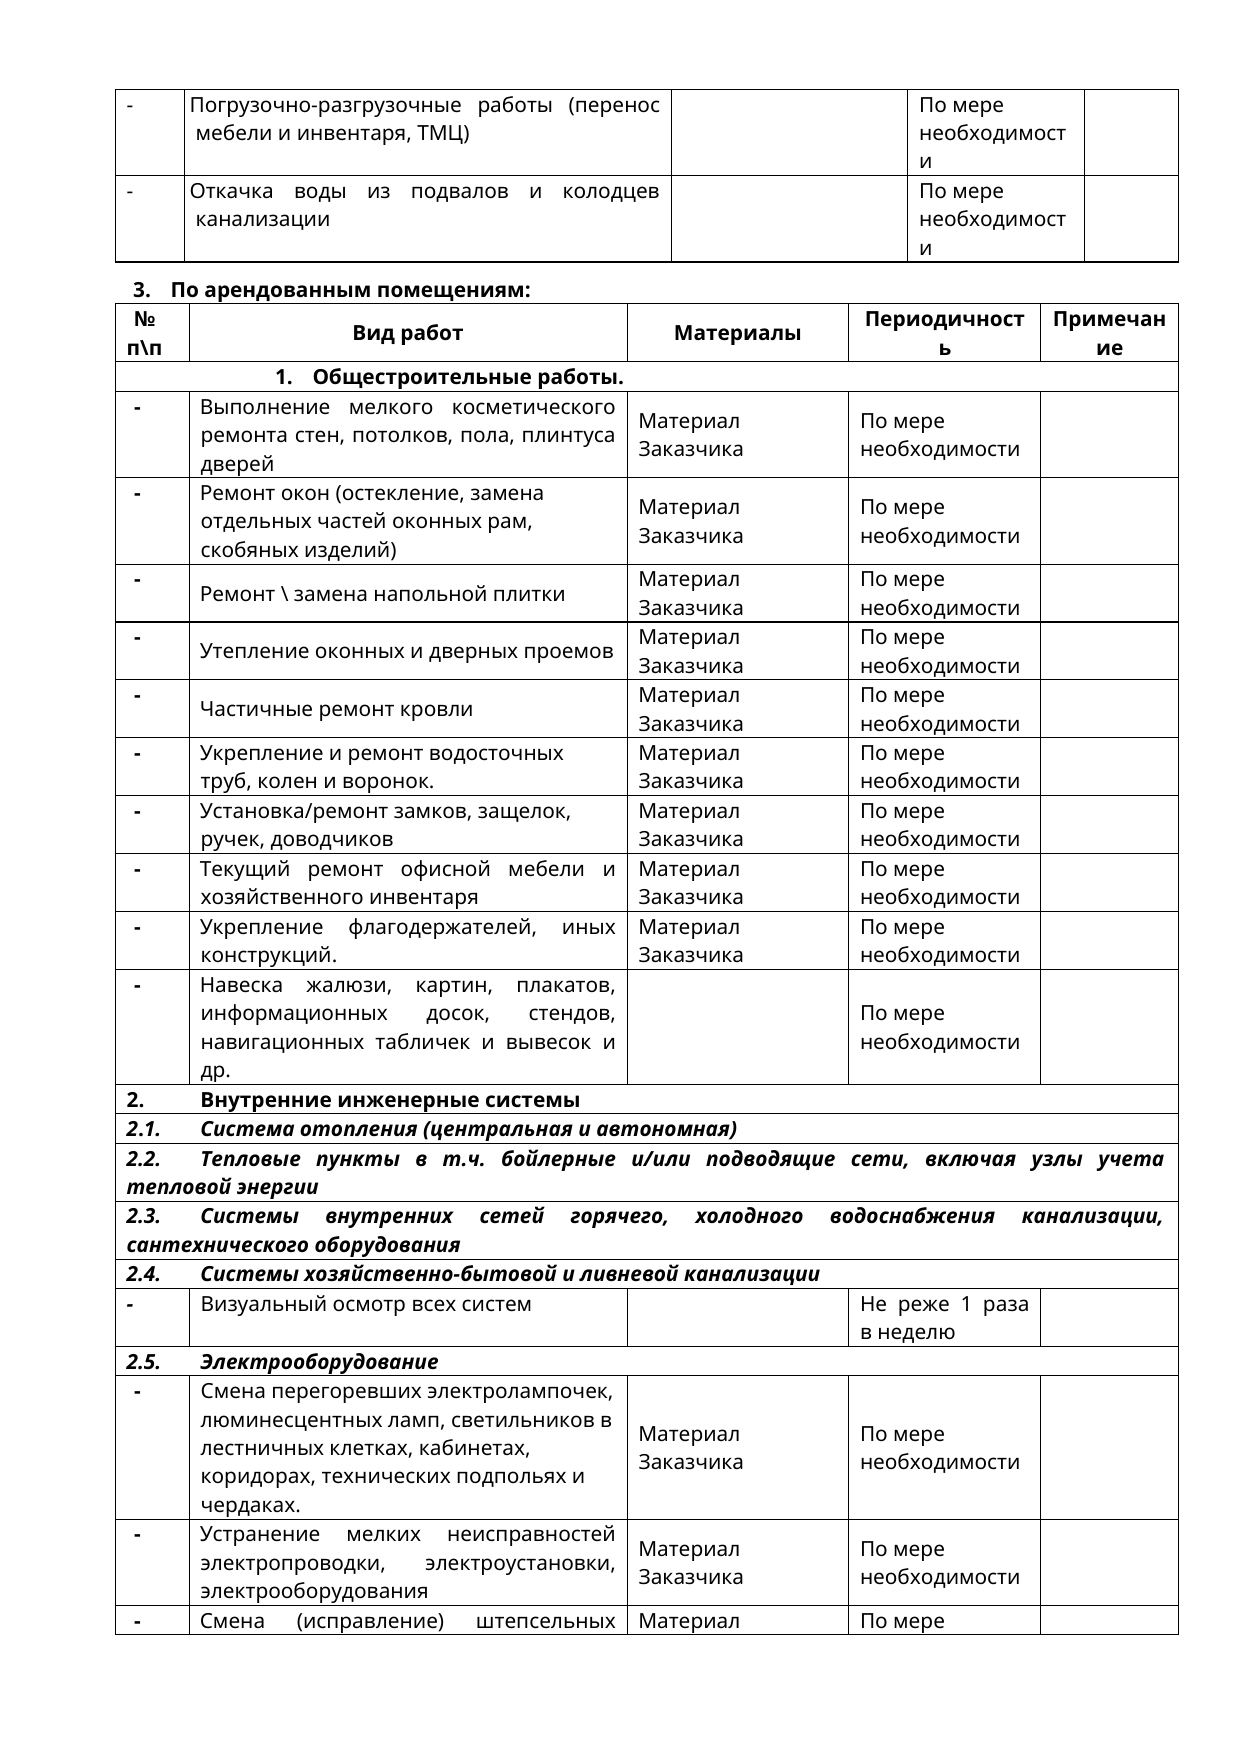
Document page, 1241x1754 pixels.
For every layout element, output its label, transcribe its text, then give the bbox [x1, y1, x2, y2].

table_cell - [116, 796, 189, 853]
table_cell По мере необходимости [849, 738, 1040, 795]
table_cell Материал Заказчика [628, 1606, 848, 1634]
table_cell Материал Заказчика [628, 912, 848, 969]
table_cell Не реже 1 раза в неделю [849, 1289, 1040, 1346]
table_cell По мере необходимости [849, 478, 1040, 563]
table_cell - [116, 1520, 189, 1605]
table_cell [1041, 970, 1178, 1084]
table_cell 2.1. Система отопления (центральная и автономная) [116, 1114, 1178, 1143]
table_cell По мере необходимости [849, 1520, 1040, 1605]
table_cell [1041, 565, 1178, 621]
table_cell - [116, 680, 189, 737]
table_header Вид работ [190, 304, 627, 361]
table_header № п\п [116, 304, 189, 361]
table_cell Откачка воды из подвалов и колодцев канализации [185, 176, 671, 261]
table_cell [628, 970, 848, 1084]
table_cell Материал Заказчика [628, 796, 848, 853]
table_cell [1041, 1606, 1178, 1634]
table_cell 2. Внутренние инженерные системы [116, 1085, 1178, 1113]
table_cell [1041, 1289, 1178, 1346]
table_cell Укрепление флагодержателей, иных конструкций. [190, 912, 627, 969]
table_cell Материал Заказчика [628, 565, 848, 621]
table_cell Ремонт \ замена напольной плитки [190, 565, 627, 621]
table_cell 2.2. Тепловые пункты в т.ч. бойлерные и/или подводящие сети, включая узлы учета тепловой энергии [116, 1144, 1178, 1201]
table_cell Общестроительные работы. [116, 362, 1178, 391]
table_cell - [116, 854, 189, 911]
table_cell [1041, 796, 1178, 853]
table_cell Навеска жалюзи, картин, плакатов, информационных досок, стендов, навигационных табличек и вывесок и др. [190, 970, 627, 1084]
table_header Материалы [628, 304, 848, 361]
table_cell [849, 1606, 1040, 1634]
table_cell - [116, 1606, 189, 1634]
table_cell [628, 1289, 848, 1346]
table_cell [672, 176, 907, 261]
table_cell - [116, 478, 189, 563]
table_cell Визуальный осмотр всех систем [190, 1289, 627, 1346]
table_cell Материал Заказчика [628, 392, 848, 477]
table_cell Утепление оконных и дверных проемов [190, 623, 627, 679]
table_cell - [116, 1289, 189, 1346]
table_cell [1041, 392, 1178, 477]
table_cell Погрузочно-разгрузочные работы (перенос мебели и инвентаря, ТМЦ) [185, 90, 671, 175]
table_cell Материал Заказчика [628, 1520, 848, 1605]
table_cell - [116, 912, 189, 969]
table_cell - [116, 738, 189, 795]
table_cell По мере необходимости [849, 854, 1040, 911]
table_cell [672, 90, 907, 175]
table_cell - [116, 623, 189, 679]
table_cell - [116, 1376, 189, 1518]
table_cell [1041, 738, 1178, 795]
table_cell Материал Заказчика [628, 623, 848, 679]
table_cell Материал Заказчика [628, 680, 848, 737]
table_cell Материал Заказчика [628, 478, 848, 563]
table_cell По мере необходимости [849, 565, 1040, 621]
table_cell По мере необходимости [849, 623, 1040, 679]
table_cell 2.3. Системы внутренних сетей горячего, холодного водоснабжения канализации, сантехнического оборудования [116, 1202, 1178, 1258]
table_cell По мере необходимости [849, 796, 1040, 853]
table_cell По мере необходимости [849, 1376, 1040, 1518]
table_cell [1085, 176, 1178, 261]
table_cell Материал Заказчика [628, 1376, 848, 1518]
table_cell [1041, 478, 1178, 563]
subtitle По арендованным помещениям: [133, 275, 1152, 303]
table_cell [1041, 1520, 1178, 1605]
table_cell Материал Заказчика [628, 854, 848, 911]
table_cell По мере необходимости [849, 392, 1040, 477]
table_cell [1041, 1376, 1178, 1518]
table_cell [190, 1606, 627, 1634]
table_cell Материал Заказчика [628, 738, 848, 795]
table_cell 2.5. Электрооборудование [116, 1347, 1178, 1375]
table_cell Смена перегоревших электролампочек, люминесцентных ламп, светильников в лестничных клетках, кабинетах, коридорах, технических подпольях и чердаках. [190, 1376, 627, 1518]
table_cell Устранение мелких неисправностей электропроводки, электроустановки, электрооборудования [190, 1520, 627, 1605]
table_cell 2.4. Системы хозяйственно-бытовой и ливневой канализации [116, 1260, 1178, 1288]
table_cell Частичные ремонт кровли [190, 680, 627, 737]
table_cell - [116, 176, 184, 261]
table_header Примечание [1041, 304, 1178, 361]
table_cell - [116, 90, 184, 175]
table_cell Ремонт окон (остекление, замена отдельных частей оконных рам, скобяных изделий) [190, 478, 627, 563]
table_cell [1041, 623, 1178, 679]
table_cell [1041, 680, 1178, 737]
table_cell По мере необходимости [849, 970, 1040, 1084]
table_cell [908, 90, 1084, 175]
table_cell [1041, 854, 1178, 911]
table_header Периодичность [849, 304, 1040, 361]
table_cell - [116, 392, 189, 477]
table_cell По мере необходимости [849, 680, 1040, 737]
table_cell По мере необходимости [908, 176, 1084, 261]
table_cell - [116, 565, 189, 621]
table_cell - [116, 970, 189, 1084]
table_cell По мере необходимости [849, 912, 1040, 969]
table_cell Установка/ремонт замков, защелок, ручек, доводчиков [190, 796, 627, 853]
table_cell [1085, 90, 1178, 175]
table_cell Выполнение мелкого косметического ремонта стен, потолков, пола, плинтуса дверей [190, 392, 627, 477]
table_cell Текущий ремонт офисной мебели и хозяйственного инвентаря [190, 854, 627, 911]
table_cell [1041, 912, 1178, 969]
table_cell Укрепление и ремонт водосточных труб, колен и воронок. [190, 738, 627, 795]
